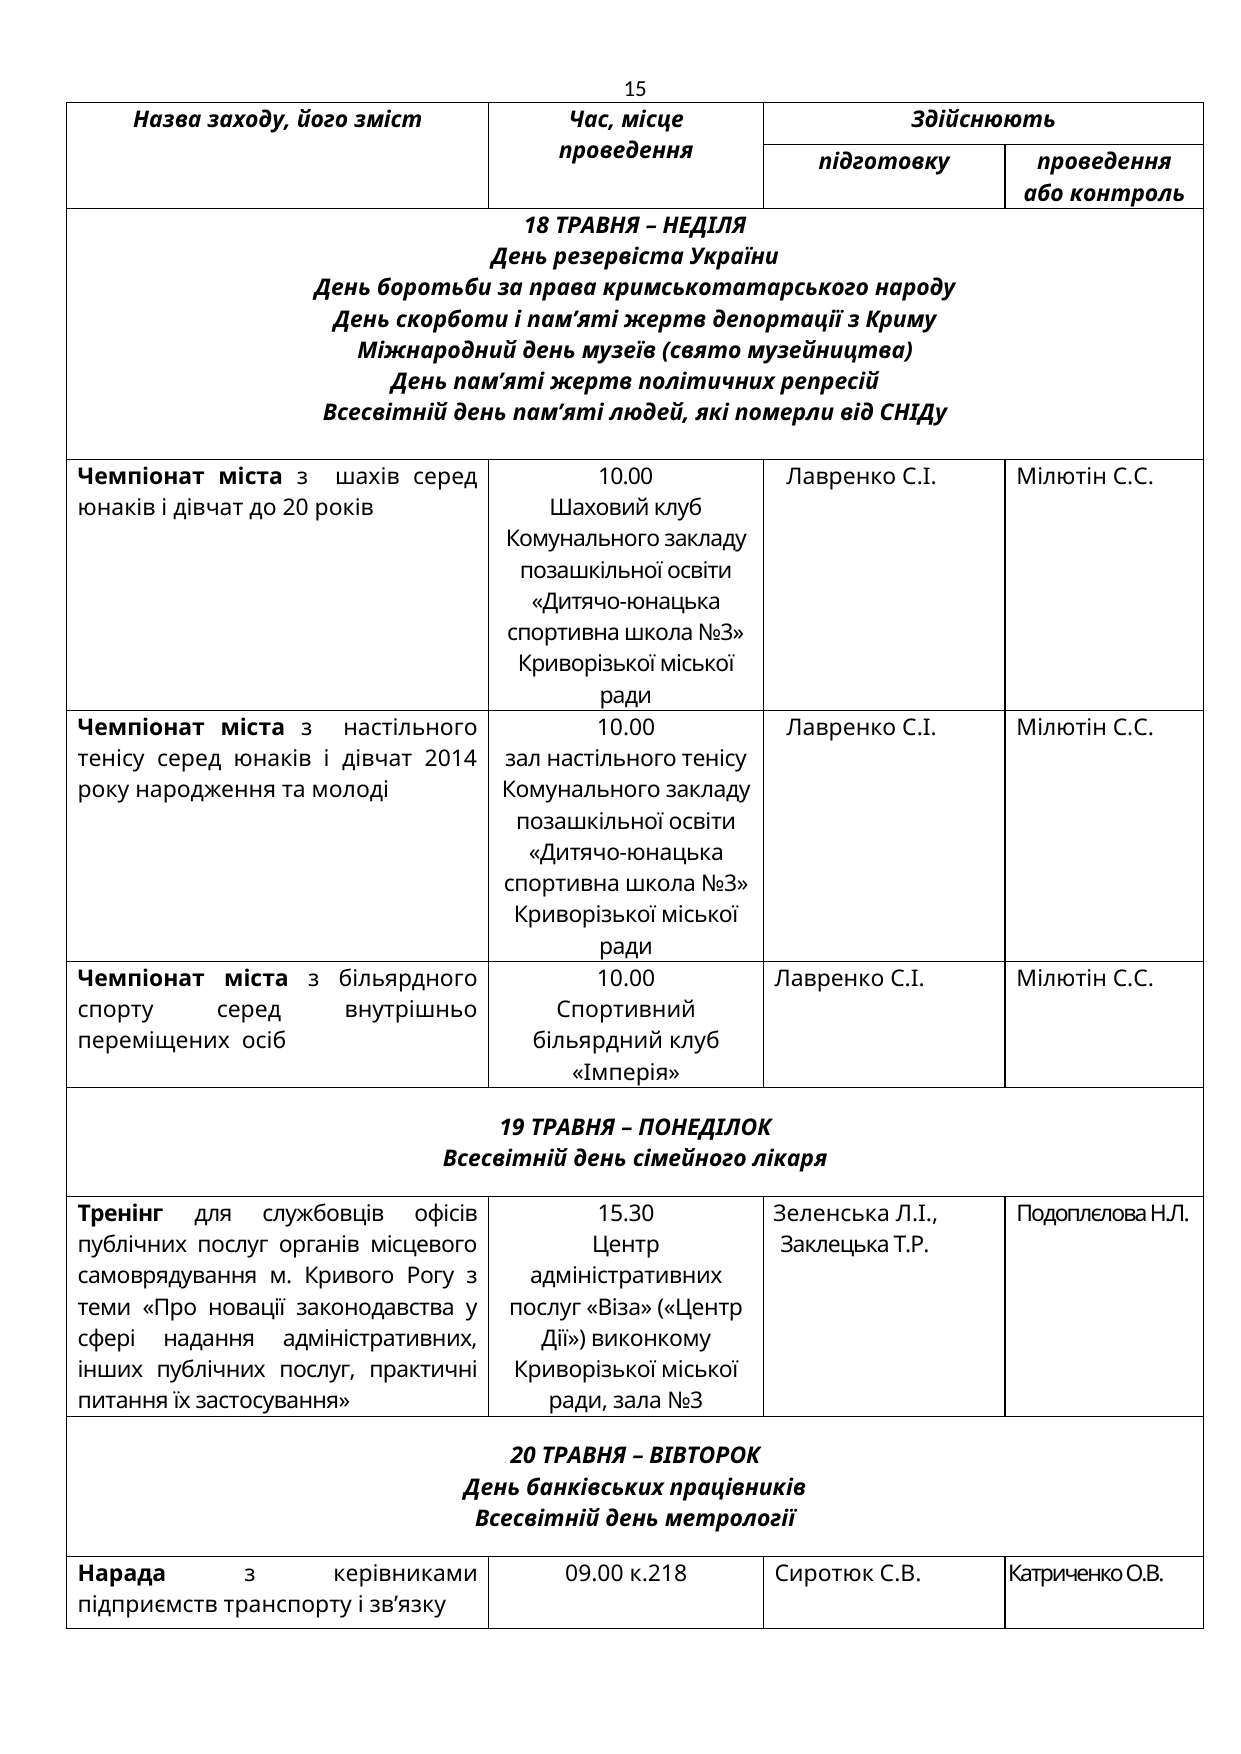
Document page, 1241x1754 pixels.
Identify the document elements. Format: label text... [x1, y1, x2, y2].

table_cell Лавренко С.І. [764, 460, 1004, 710]
table_cell Подоплєлова Н.Л. [1006, 1197, 1203, 1416]
table_cell Мілютін С.С. [1006, 460, 1203, 710]
table_header Назва заходу, його зміст [67, 103, 488, 208]
table_cell Сиротюк С.В. [764, 1557, 1004, 1627]
table_cell Нарада з керівниками підприємств транспорту і зв’язку [67, 1557, 488, 1627]
table_cell Лавренко С.І. [764, 711, 1004, 961]
table_cell 19 ТРАВНЯ – ПОНЕДІЛОК Всесвітній день сімейного лікаря [67, 1088, 1203, 1196]
table_header Здійснюють [764, 103, 1203, 144]
table_cell Чемпіонат міста з настільного тенісу серед юнаків і дівчат 2014 року народження та молоді [67, 711, 488, 961]
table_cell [67, 209, 1203, 459]
table_cell 10.00 Шаховий клуб Комунального закладу позашкільної освіти «Дитячо-юнацька спортивна школа №3» Криворізької міської ради [489, 460, 763, 710]
table_cell підготовку [764, 145, 1004, 208]
table_cell Тренінг для службовців офісів публічних послуг органів місцевого самоврядування м. Кривого Рогу з теми «Про новації законодавства у сфері надання адміністративних, інших публічних послуг, практичні питання їх застосування» [67, 1197, 488, 1416]
table_header Час, місце проведення [489, 103, 763, 208]
table_cell Мілютін С.С. [1006, 962, 1203, 1087]
table_cell Мілютін С.С. [1006, 711, 1203, 961]
table_cell 20 ТРАВНЯ – ВІВТОРОК День банківських працівників Всесвітній день метрології [67, 1417, 1203, 1556]
table_cell Зеленська Л.І., Заклецька Т.Р. [764, 1197, 1004, 1416]
table_cell Катриченко О.В. [1006, 1557, 1203, 1627]
table_cell проведення або контроль [1006, 145, 1203, 208]
table_cell 15.30 Центр адміністративних послуг «Віза» («Центр Дії») виконкому Криворізької міської ради, зала №3 [489, 1197, 763, 1416]
table_cell Чемпіонат міста з шахів серед юнаків і дівчат до 20 років [67, 460, 488, 710]
table_cell 09.00 к.218 [489, 1557, 763, 1627]
table_cell 10.00 зал настільного тенісу Комунального закладу позашкільної освіти «Дитячо-юнацька спортивна школа №3» Криворізької міської ради [489, 711, 763, 961]
table_cell 10.00 Спортивний більярдний клуб «Імперія» [489, 962, 763, 1087]
table_cell Чемпіонат міста з більярдного спорту серед внутрішньо переміщених осіб [67, 962, 488, 1087]
table_cell Лавренко С.І. [764, 962, 1004, 1087]
